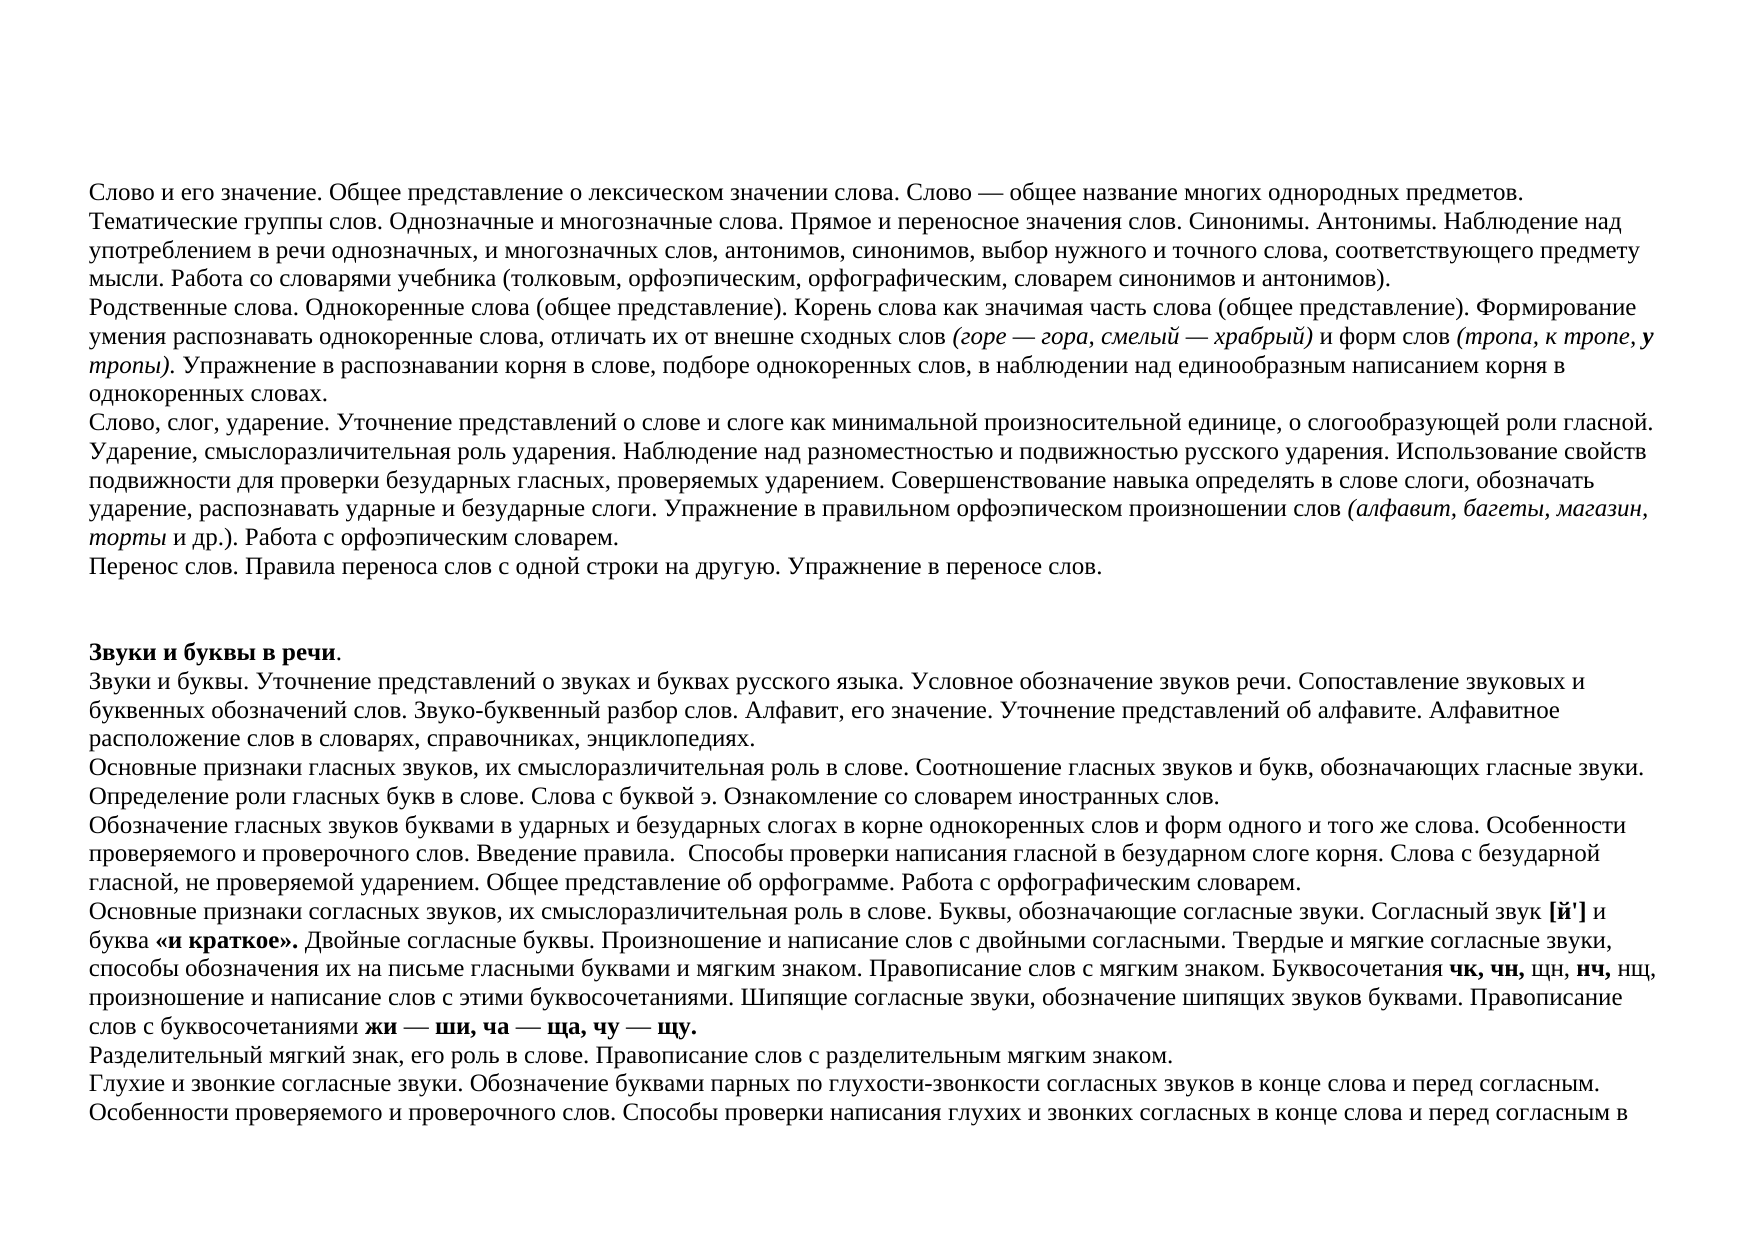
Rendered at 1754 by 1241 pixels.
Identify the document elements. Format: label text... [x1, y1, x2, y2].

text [89, 1068, 1665, 1126]
text Слово и его значение. Общее представление о лексическом значении слова. Слово — общее название многих однородных предметов. Тематические группы слов. Однозначные и многозначные слова. Прямое и переносное значения слов. Синонимы. Антонимы. Наблюдение над употреблением в речи однозначных, и многозначных слов, антонимов, синонимов, выбор нужного и точного слова, соответствующего предмету мысли. Работа со словарями учебника (толковым, орфоэпическим, орфографическим, словарем синонимов и антонимов). [89, 177, 1665, 292]
text Обозначение гласных звуков буквами в ударных и безударных слогах в корне однокоренных слов и форм одного и того же слова. Особенности проверяемого и проверочного слов. Введение правила. Способы проверки написания гласной в безударном слоге корня. Слова с безударной гласной, не проверяемой ударением. Общее представление об орфограмме. Работа с орфографическим словарем. [89, 810, 1665, 896]
text Основные признаки согласных звуков, их смыслоразличительная роль в слове. Буквы, обозначающие согласные звуки. Согласный звук [й'] и буква «и краткое». Двойные согласные буквы. Произношение и написание слов с двойными согласными. Твердые и мягкие согласные звуки, способы обозначения их на письме гласными буквами и мягким знаком. Правописание слов с мягким знаком. Буквосочетания чк, чн, щн, нч, нщ, произношение и написание слов с этими буквосочетаниями. Шипящие согласные звуки, обозначение шипящих звуков буквами. Правописание слов с буквосочетаниями жи — ши, ча — ща, чу — щу. [89, 896, 1665, 1040]
text Родственные слова. Однокоренные слова (общее представление). Корень слова как значимая часть слова (общее представление). Формирование умения распознавать однокоренные слова, отличать их от внешне сходных слов (горе — гора, смелый — храбрый) и форм слов (тропа, к тропе, у тропы). Упражнение в распознавании корня в слове, подборе однокоренных слов, в наблюдении над единообразным написанием корня в однокоренных словах. [89, 292, 1665, 407]
text Перенос слов. Правила переноса слов с одной строки на другую. Упражнение в переносе слов. [89, 551, 1665, 580]
text Разделительный мягкий знак, его роль в слове. Правописание слов с разделительным мягким знаком. [89, 1040, 1665, 1068]
text Основные признаки гласных звуков, их смыслоразличительная роль в слове. Соотношение гласных звуков и букв, обозначающих гласные звуки. Определение роли гласных букв в слове. Слова с буквой э. Ознакомление со словарем иностранных слов. [89, 752, 1665, 810]
text Звуки и буквы. Уточнение представлений о звуках и буквах русского языка. Условное обозначение звуков речи. Сопоставление звуковых и буквенных обозначений слов. Звуко-буквенный разбор слов. Алфавит, его значение. Уточнение представлений об алфавите. Алфавитное расположение слов в словарях, справочниках, энциклопедиях. [89, 666, 1665, 752]
text Слово, слог, ударение. Уточнение представлений о слове и слоге как минимальной произносительной единице, о слогообразующей роли гласной. Ударение, смыслоразличительная роль ударения. Наблюдение над разноместностью и подвижностью русского ударения. Использование свойств подвижности для проверки безударных гласных, проверяемых ударением. Совершенствование навыка определять в слове слоги, обозначать ударение, распознавать ударные и безударные слоги. Упражнение в правильном орфоэпическом произношении слов (алфавит, багеты, магазин, торты и др.). Работа с орфоэпическим словарем. [89, 407, 1665, 551]
text Звуки и буквы в речи. [89, 637, 1665, 666]
